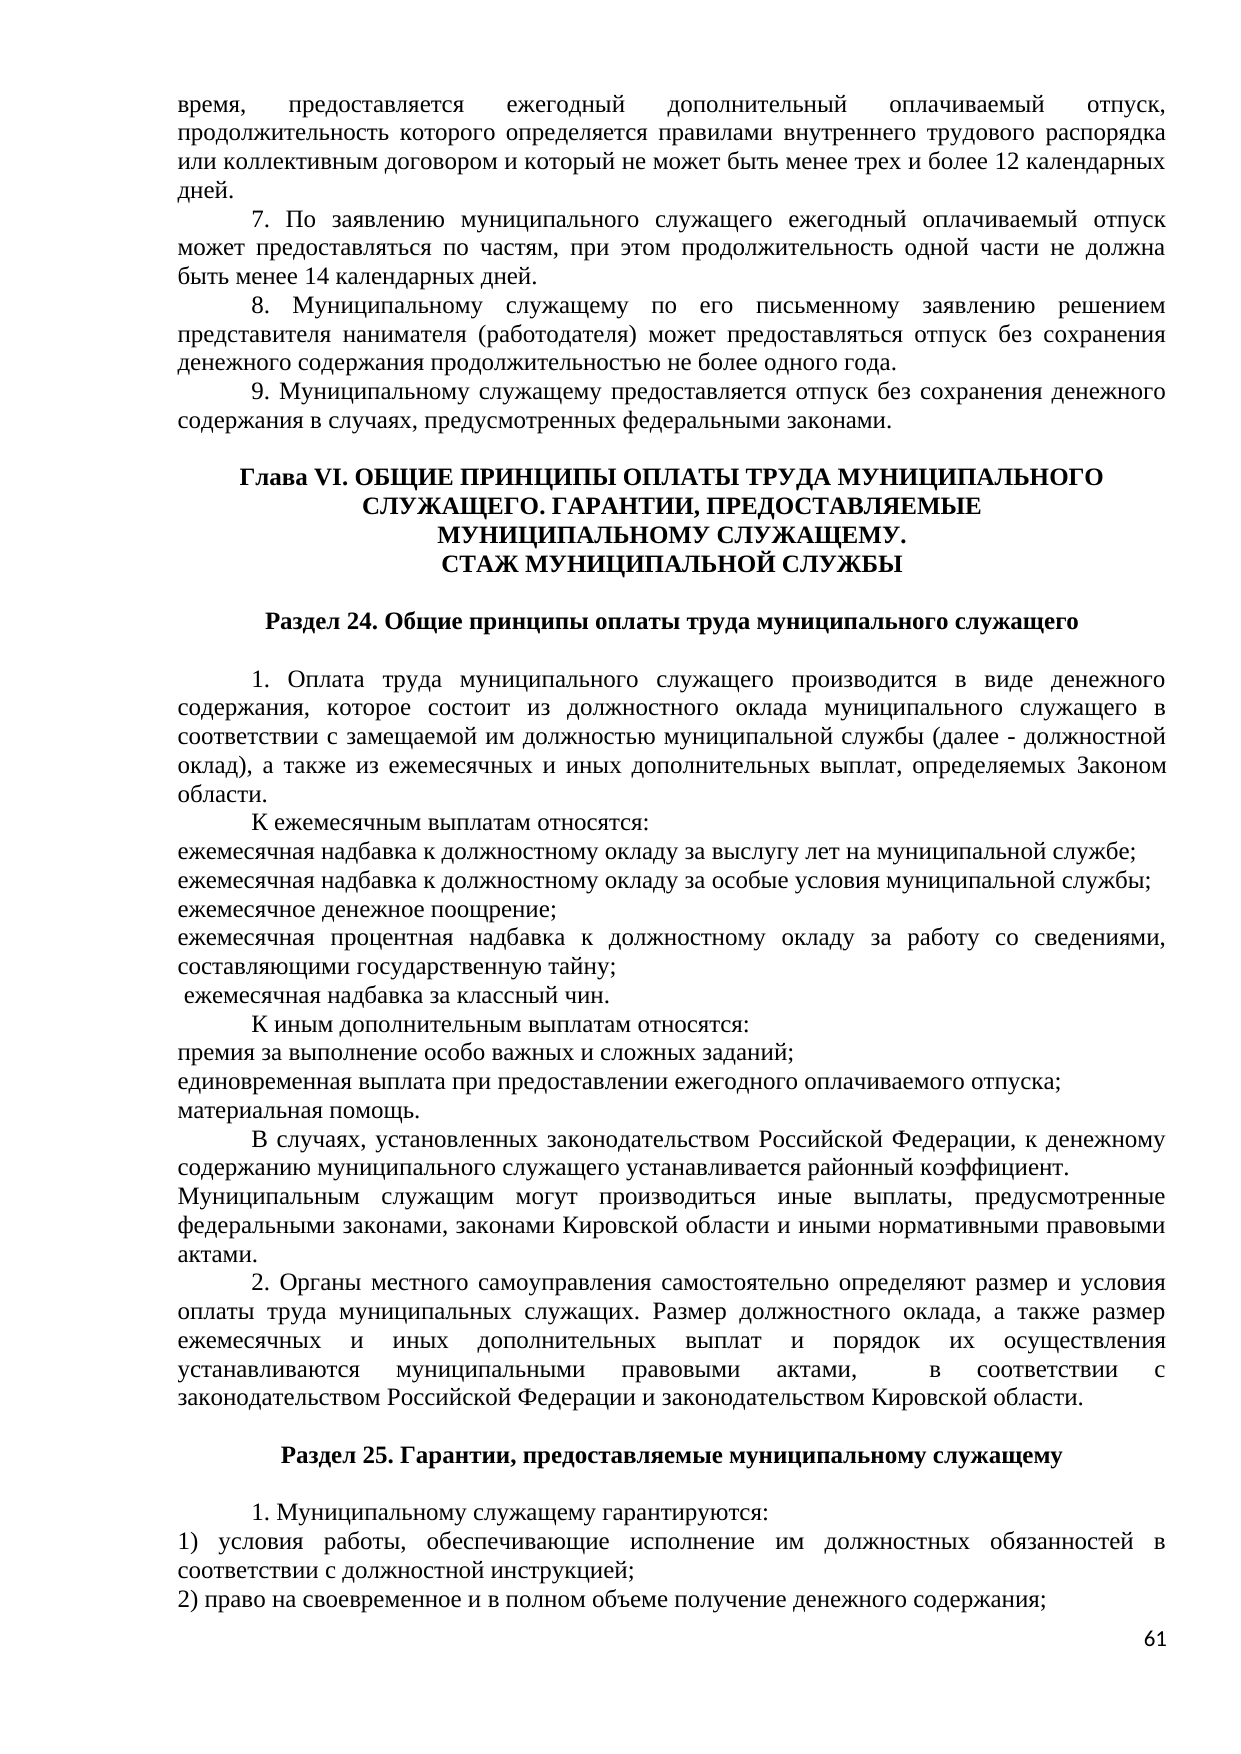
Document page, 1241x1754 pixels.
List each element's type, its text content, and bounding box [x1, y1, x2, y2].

text ежемесячная надбавка к должностному окладу за особые условия муниципальной службы; [177, 865, 1167, 894]
text премия за выполнение особо важных и сложных заданий; [177, 1037, 1167, 1066]
text К иным дополнительным выплатам относятся: [177, 1009, 1167, 1037]
text ежемесячная процентная надбавка к должностному окладу за работу со сведениями, составляющими государственную тайну; [177, 922, 1167, 980]
text 2. Органы местного самоуправления самостоятельно определяют размер и условия оплаты труда муниципальных служащих. Размер должностного оклада, а также размер ежемесячных и иных дополнительных выплат и порядок их осуществления устанавливаются муниципальными правовыми актами, в соответствии с законодательством Российской Федерации и законодательством Кировской области. [177, 1267, 1167, 1411]
text 1. Муниципальному служащему гарантируются: [177, 1497, 1167, 1526]
text 2) право на своевременное и в полном объеме получение денежного содержания; [177, 1584, 1167, 1612]
text Раздел 24. Общие принципы оплаты труда муниципального служащего [177, 606, 1167, 635]
text 1) условия работы, обеспечивающие исполнение им должностных обязанностей в соответствии с должностной инструкцией; [177, 1526, 1167, 1584]
text 1. Оплата труда муниципального служащего производится в виде денежного содержания, которое состоит из должностного оклада муниципального служащего в соответствии с замещаемой им должностью муниципальной службы (далее - должностной оклад), а также из ежемесячных и иных дополнительных выплат, определяемых Законом области. [177, 664, 1167, 807]
text материальная помощь. [177, 1095, 1167, 1124]
text 7. По заявлению муниципального служащего ежегодный оплачиваемый отпуск может предоставляться по частям, при этом продолжительность одной части не должна быть менее 14 календарных дней. [177, 204, 1167, 290]
text Глава VI. ОБЩИЕ ПРИНЦИПЫ ОПЛАТЫ ТРУДА МУНИЦИПАЛЬНОГО СЛУЖАЩЕГО. ГАРАНТИИ, ПРЕДОСТАВЛЯЕМЫЕ МУНИЦИПАЛЬНОМУ СЛУЖАЩЕМУ. [177, 462, 1167, 549]
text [177, 89, 1167, 204]
text ежемесячная надбавка к должностному окладу за выслугу лет на муниципальной службе; [177, 836, 1167, 865]
text ежемесячное денежное поощрение; [177, 894, 1167, 922]
text единовременная выплата при предоставлении ежегодного оплачиваемого отпуска; [177, 1066, 1167, 1095]
text Муниципальным служащим могут производиться иные выплаты, предусмотренные федеральными законами, законами Кировской области и иными нормативными правовыми актами. [177, 1181, 1167, 1267]
text 8. Муниципальному служащему по его письменному заявлению решением представителя нанимателя (работодателя) может предоставляться отпуск без сохранения денежного содержания продолжительностью не более одного года. [177, 290, 1167, 376]
text СТАЖ МУНИЦИПАЛЬНОЙ СЛУЖБЫ [177, 549, 1167, 577]
text В случаях, установленных законодательством Российской Федерации, к денежному содержанию муниципального служащего устанавливается районный коэффициент. [177, 1124, 1167, 1181]
text Раздел 25. Гарантии, предоставляемые муниципальному служащему [177, 1440, 1167, 1469]
text К ежемесячным выплатам относятся: [177, 807, 1167, 836]
text ежемесячная надбавка за классный чин. [177, 980, 1167, 1009]
text 9. Муниципальному служащему предоставляется отпуск без сохранения денежного содержания в случаях, предусмотренных федеральными законами. [177, 376, 1167, 434]
